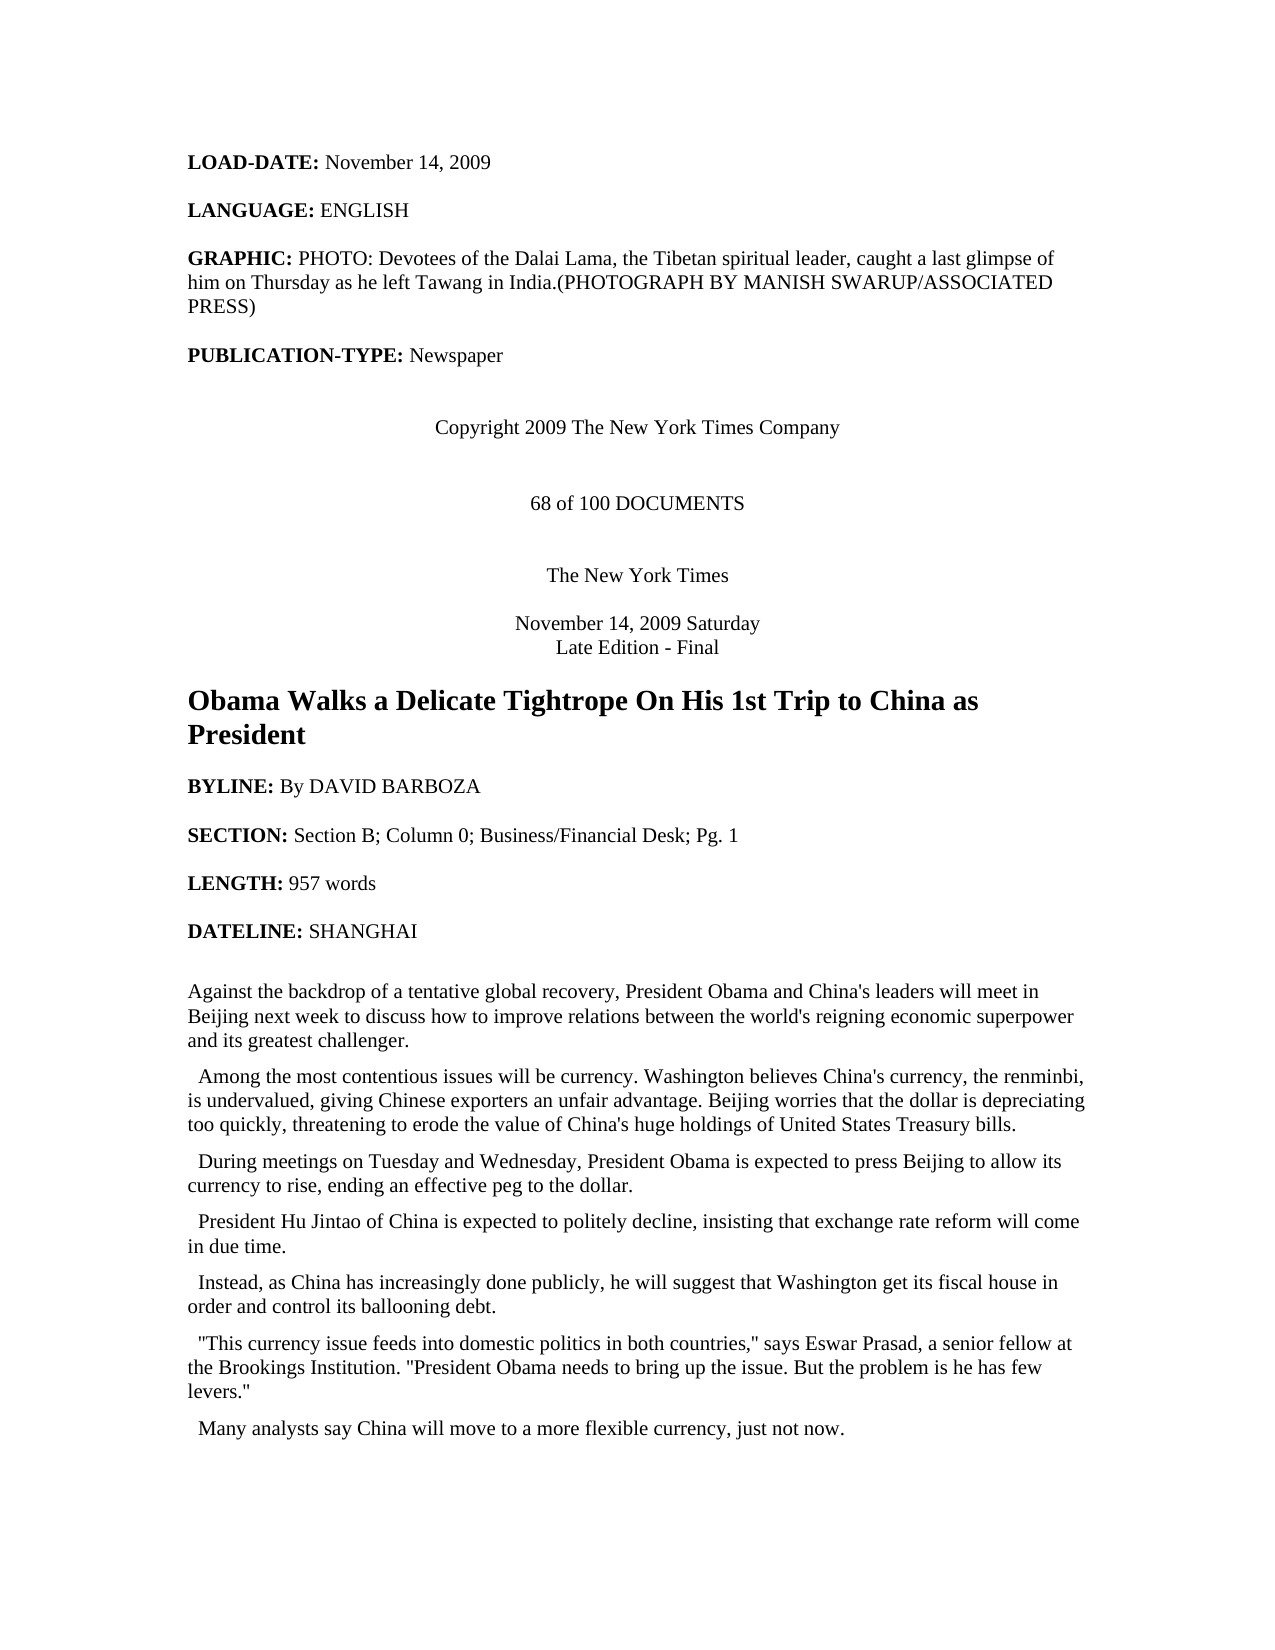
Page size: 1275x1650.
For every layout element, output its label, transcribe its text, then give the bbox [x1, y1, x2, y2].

text Late Edition - Final [312, 635, 962, 659]
text Against the backdrop of a tentative global recovery, President Obama and China's leaders will meet in Beijing next week to discuss how to improve relations between the world's reigning economic superpower and its greatest challenger. [187, 979, 1087, 1052]
text The New York Times [187, 563, 1087, 587]
text Obama Walks a Delicate Tightrope On His 1st Trip to China as President [187, 683, 1087, 750]
text ''This currency issue feeds into domestic politics in both countries,'' says Eswar Prasad, a senior fellow at the Brookings Institution. ''President Obama needs to bring up the issue. But the problem is he has few levers.'' [187, 1331, 1087, 1403]
text PUBLICATION-TYPE: Newspaper [187, 342, 1087, 367]
text LOAD-DATE: November 14, 2009 [187, 150, 1087, 174]
text During meetings on Tuesday and Wednesday, President Obama is expected to press Beijing to allow its currency to rise, ending an effective peg to the dollar. [187, 1149, 1087, 1197]
text November 14, 2009 Saturday [312, 611, 962, 635]
text Instead, as China has increasingly done publicly, he will suggest that Washington get its fiscal house in order and control its ballooning debt. [187, 1270, 1087, 1318]
text Many analysts say China will move to a more flexible currency, just not now. [187, 1415, 1087, 1439]
text LENGTH: 957 words [187, 871, 1087, 895]
text GRAPHIC: PHOTO: Devotees of the Dalai Lama, the Tibetan spiritual leader, caught a last glimpse of him on Thursday as he left Tawang in India.(PHOTOGRAPH BY MANISH SWARUP/ASSOCIATED PRESS) [187, 246, 1087, 318]
text DATELINE: SHANGHAI [187, 919, 1087, 943]
text Among the most contentious issues will be currency. Washington believes China's currency, the renminbi, is undervalued, giving Chinese exporters an unfair advantage. Beijing worries that the dollar is depreciating too quickly, threatening to erode the value of China's huge holdings of United States Treasury bills. [187, 1064, 1087, 1136]
text 68 of 100 DOCUMENTS [187, 491, 1087, 515]
text President Hu Jintao of China is expected to politely decline, insisting that exchange rate reform will come in due time. [187, 1209, 1087, 1258]
text Copyright 2009 The New York Times Company [187, 415, 1087, 439]
text LANGUAGE: ENGLISH [187, 198, 1087, 222]
text SECTION: Section B; Column 0; Business/Financial Desk; Pg. 1 [187, 823, 1087, 847]
text BYLINE: By DAVID BARBOZA [187, 774, 1087, 798]
